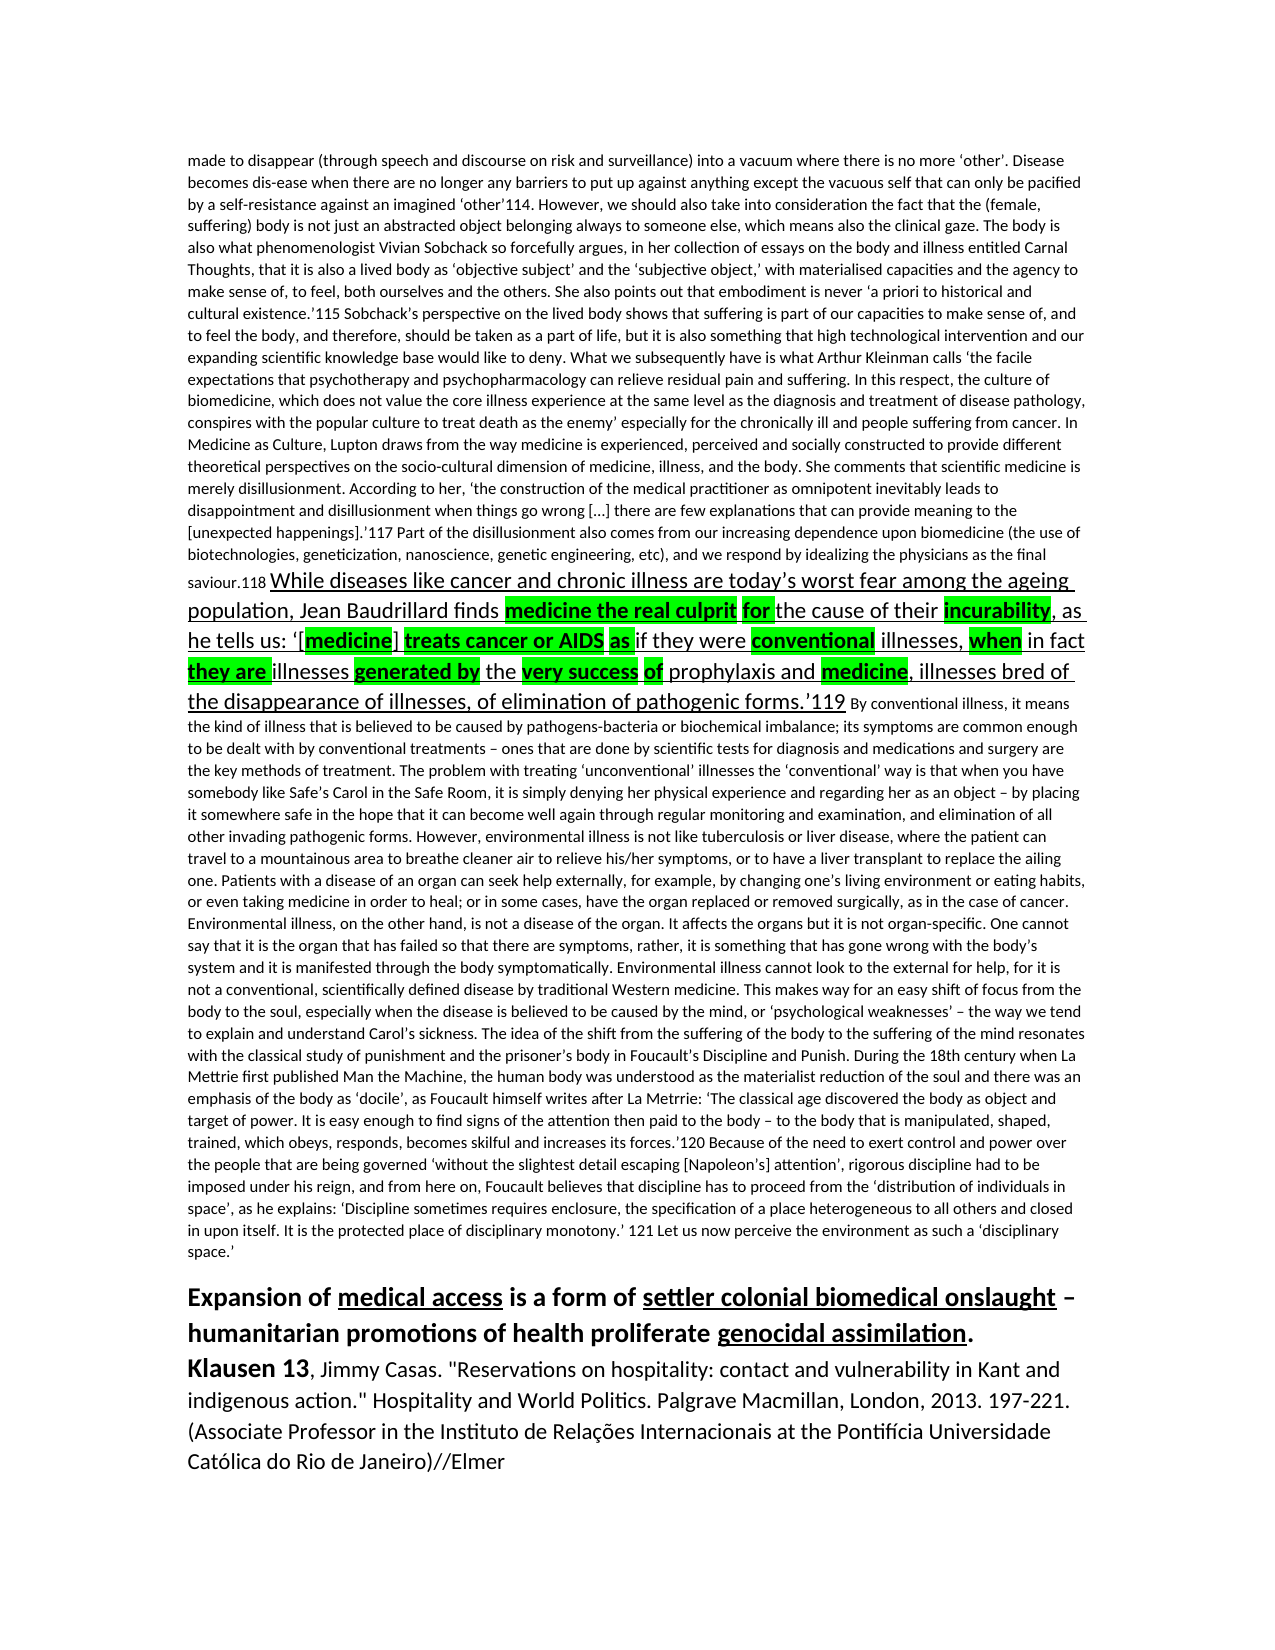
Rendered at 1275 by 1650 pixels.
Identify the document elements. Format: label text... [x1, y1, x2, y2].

text Klausen 13, Jimmy Casas. "Reservations on hospitality: contact and vulnerability in Kant and indigenous action." Hospitality and World Politics. Palgrave Macmillan, London, 2013. 197-221. (Associate Professor in the Instituto de Relações Internacionais at the Pontifícia Universidade Católica do Rio de Janeiro)//Elmer [187, 1351, 1087, 1475]
subtitle Expansion of medical access is a form of settler colonial biomedical onslaught – humanitarian promotions of health proliferate genocidal assimilation. [187, 1280, 1087, 1349]
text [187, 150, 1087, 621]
